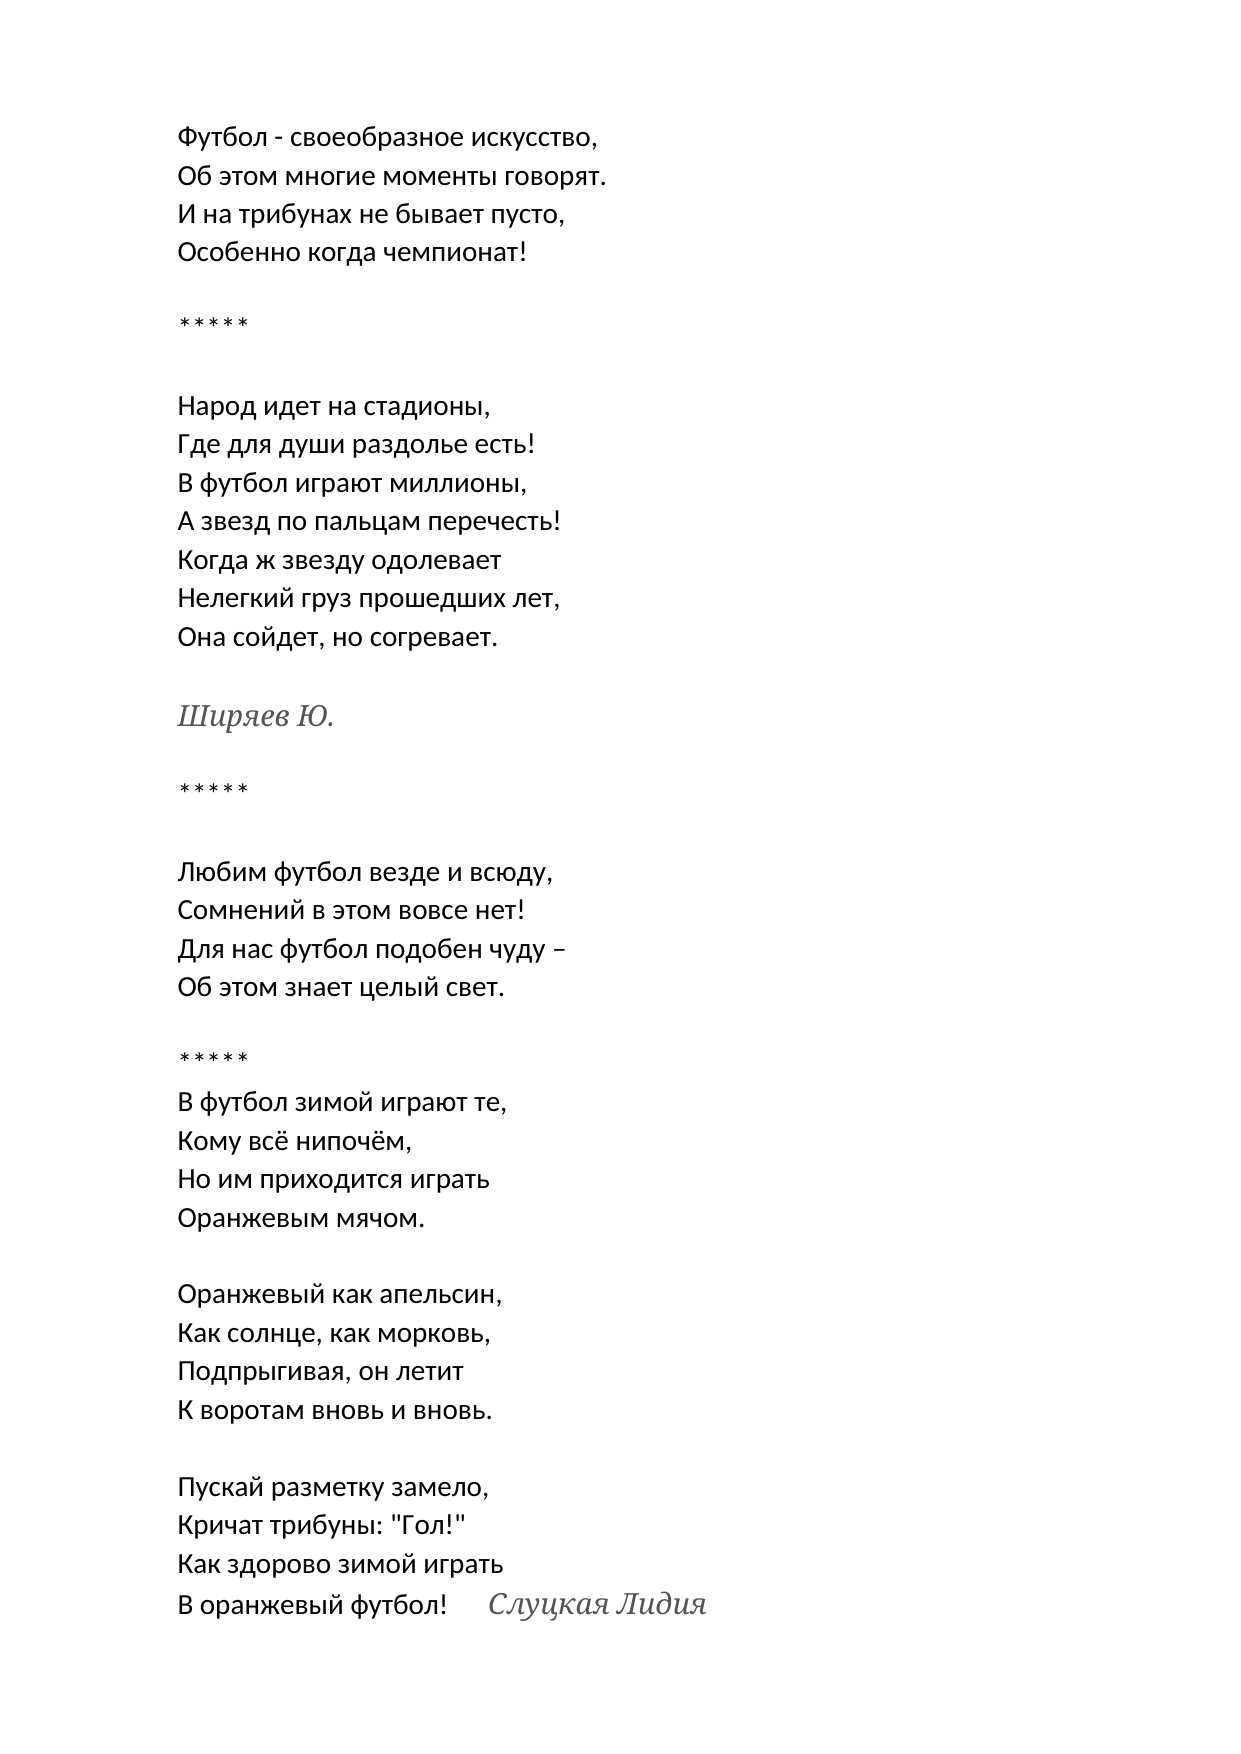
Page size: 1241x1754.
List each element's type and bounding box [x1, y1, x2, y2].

text [177, 118, 1152, 1623]
